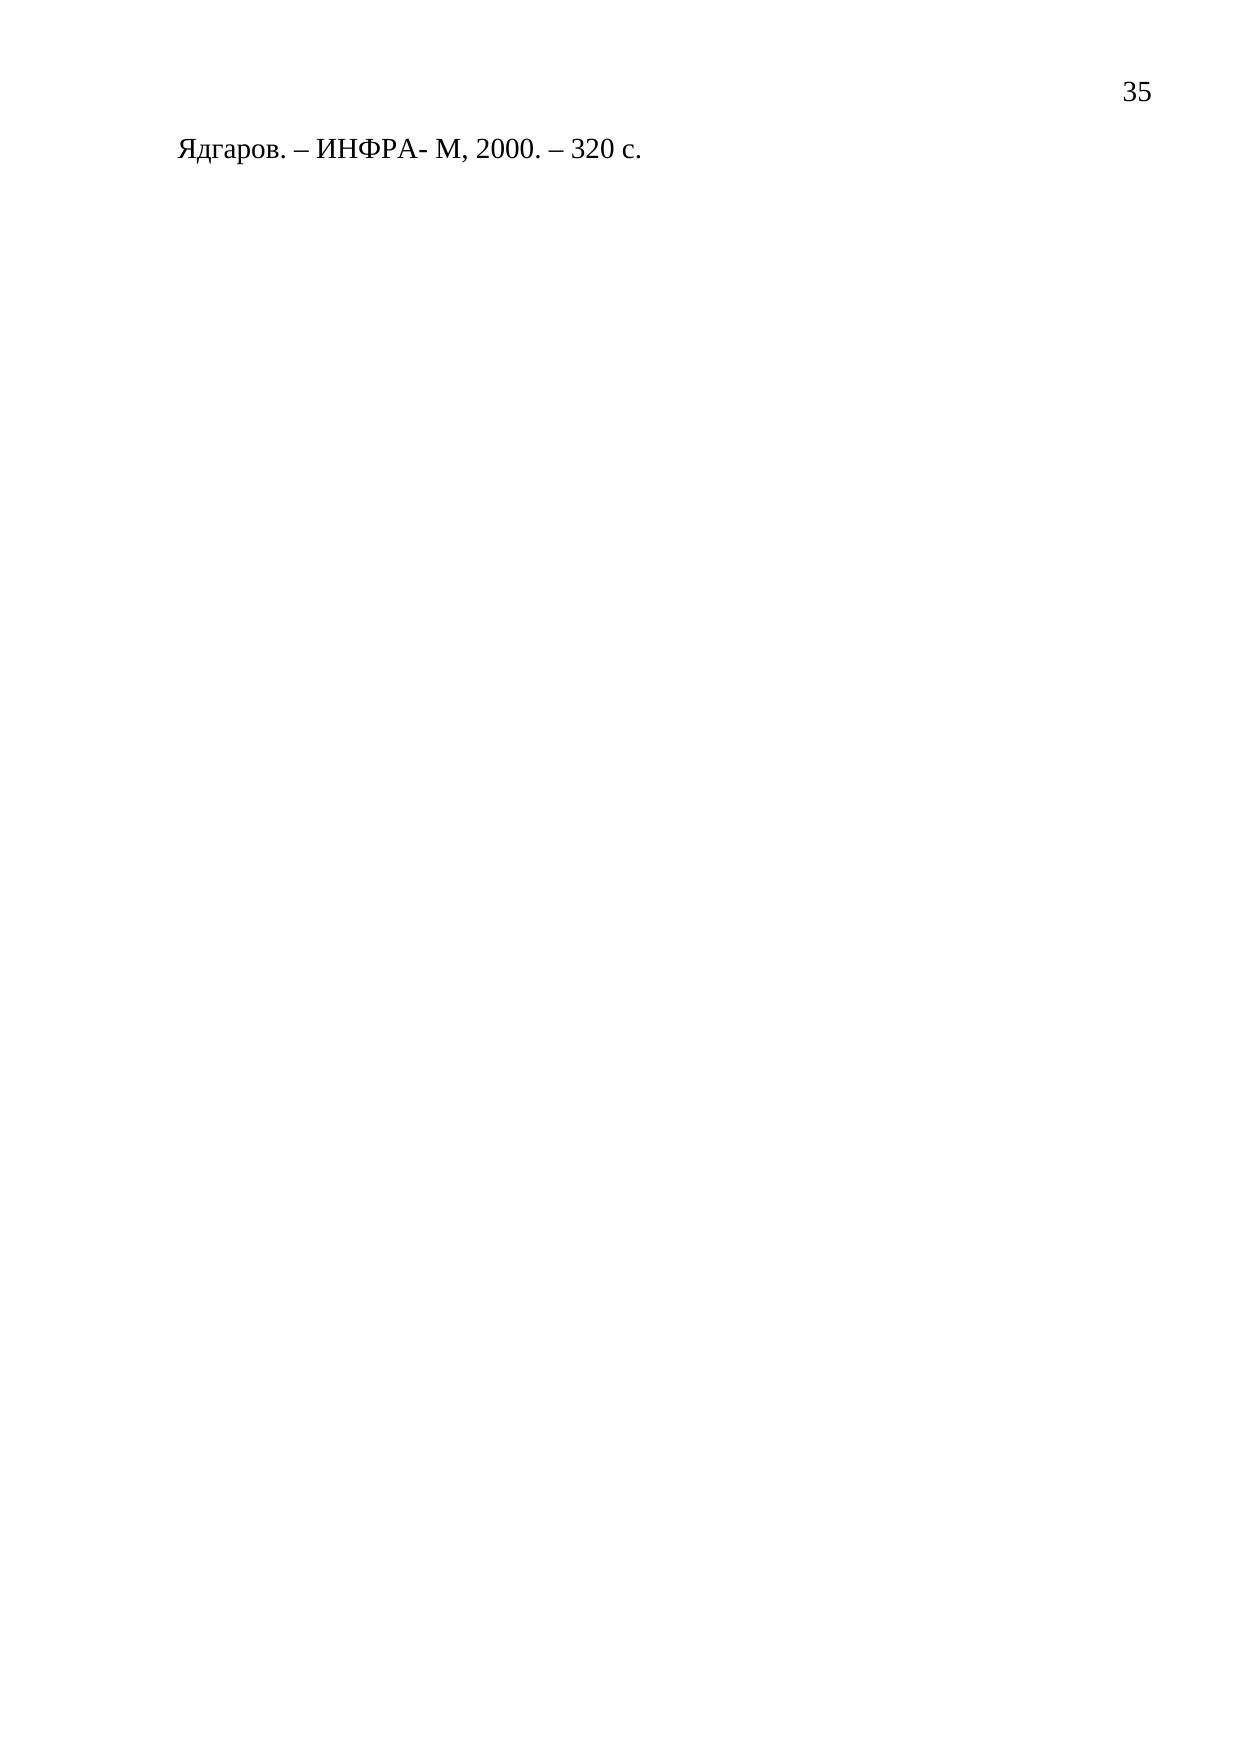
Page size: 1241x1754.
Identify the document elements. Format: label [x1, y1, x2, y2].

text [177, 131, 1152, 165]
